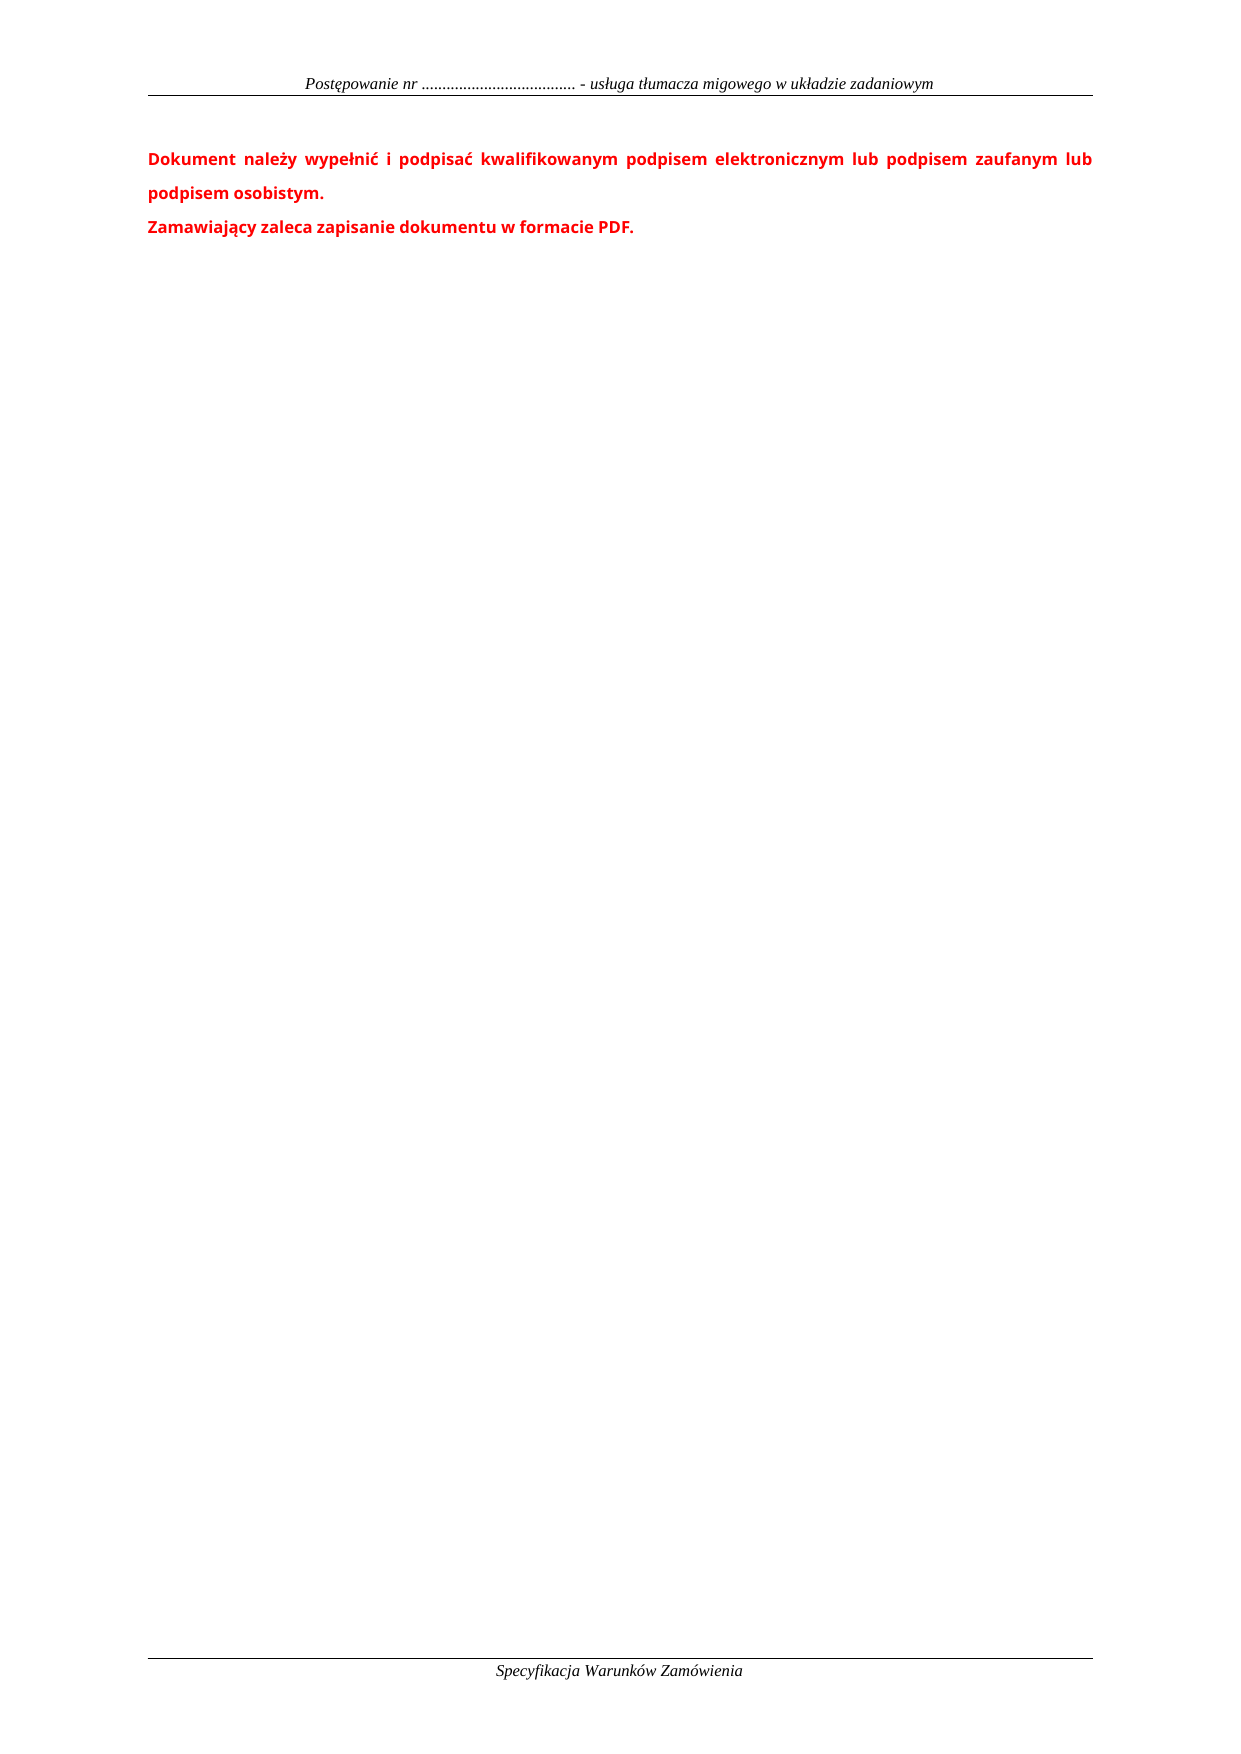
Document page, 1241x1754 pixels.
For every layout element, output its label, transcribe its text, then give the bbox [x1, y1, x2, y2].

text Dokument należy wypełnić i podpisać kwalifikowanym podpisem elektronicznym lub podpisem zaufanym lub podpisem osobistym. [148, 148, 1093, 204]
text Zamawiający zaleca zapisanie dokumentu w formacie PDF. [148, 216, 1093, 238]
